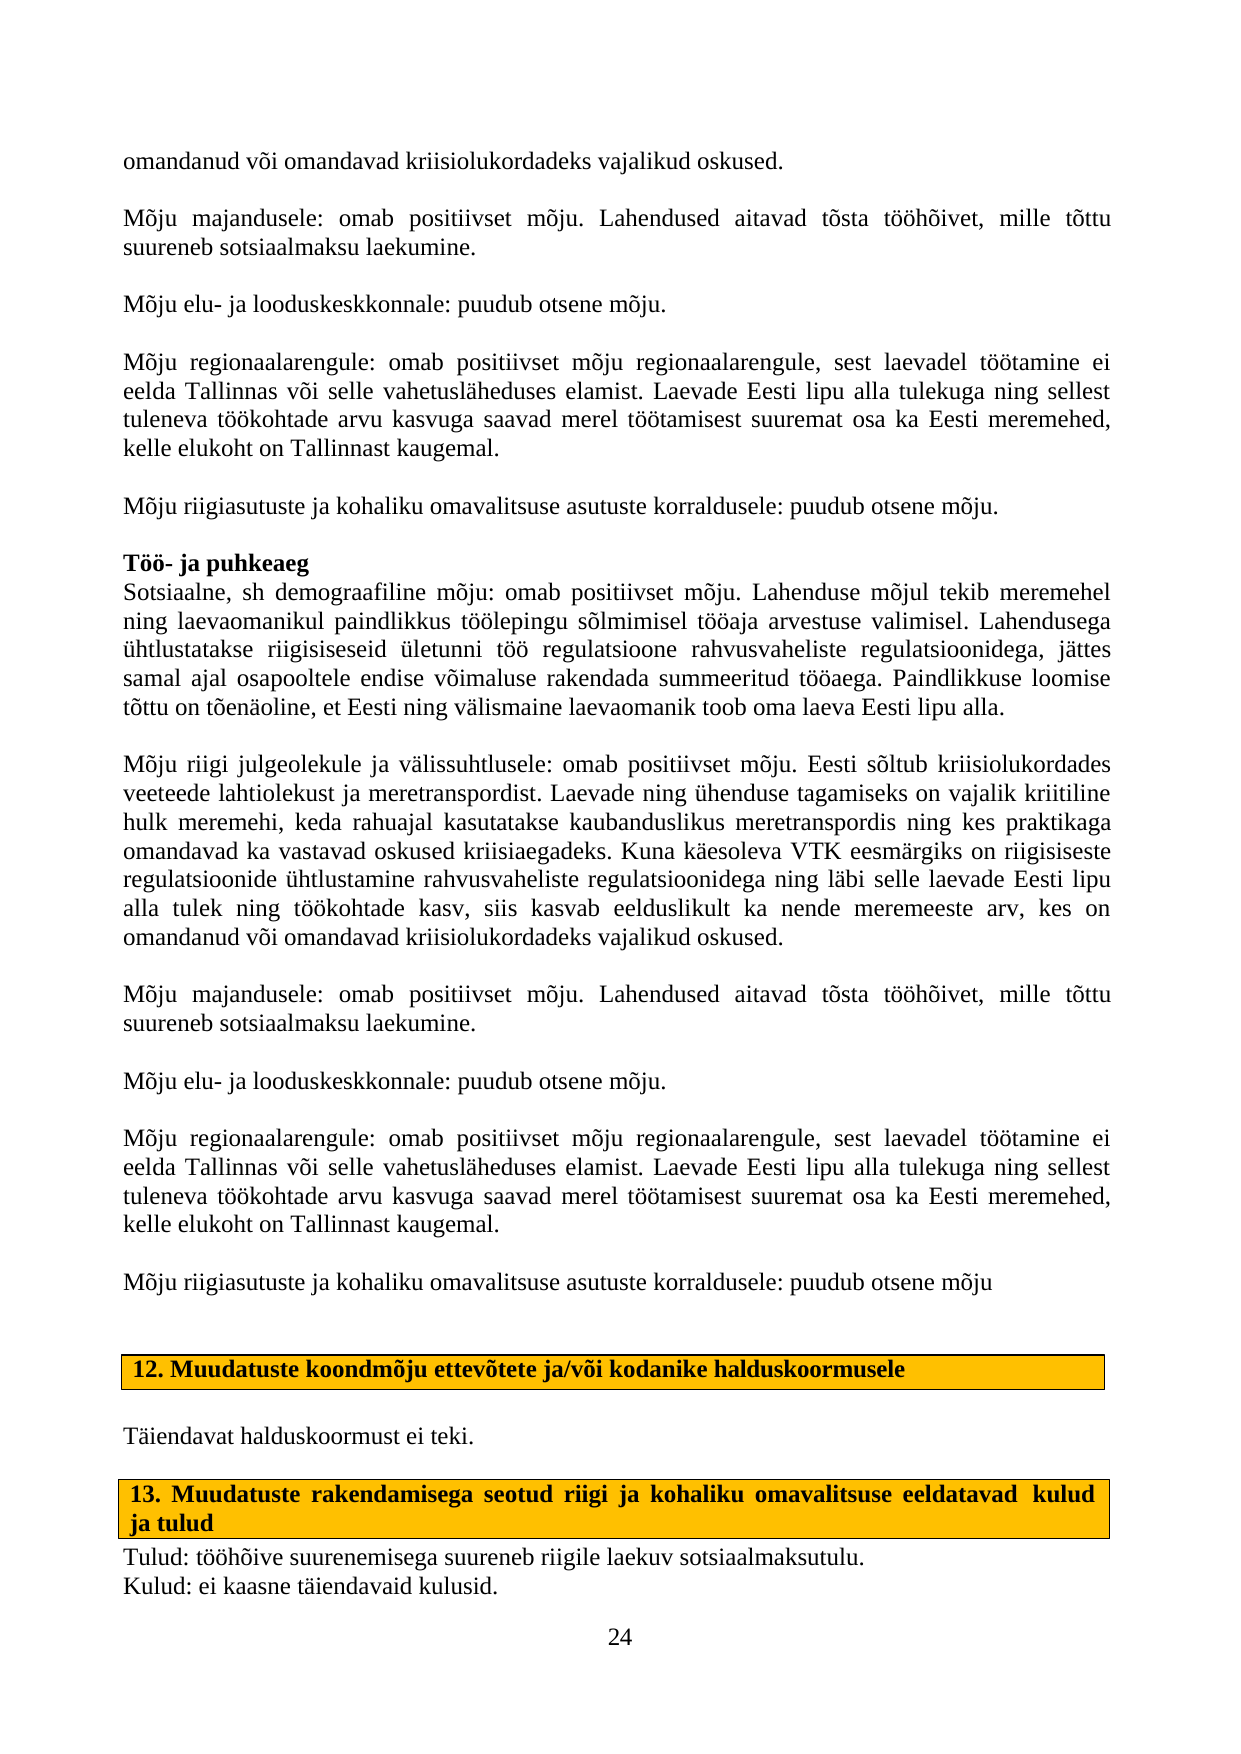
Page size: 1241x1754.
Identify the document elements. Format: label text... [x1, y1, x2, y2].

text Sotsiaalne, sh demograafiline mõju: omab positiivset mõju. Lahenduse mõjul tekib meremehel ning laevaomanikul paindlikkus töölepingu sõlmimisel tööaja arvestuse valimisel. Lahendusega ühtlustatakse riigisiseseid ületunni töö regulatsioone rahvusvaheliste regulatsioonidega, jättes samal ajal osapooltele endise võimaluse rakendada summeeritud tööaega. Paindlikkuse loomise tõttu on tõenäoline, et Eesti ning välismaine laevaomanik toob oma laeva Eesti lipu alla. [123, 577, 1112, 721]
text Tulud: tööhõive suurenemisega suureneb riigile laekuv sotsiaalmaksutulu. [123, 1539, 1109, 1571]
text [123, 146, 1112, 174]
text Täiendavat halduskoormust ei teki. [123, 1390, 1023, 1450]
text Mõju regionaalarengule: omab positiivset mõju regionaalarengule, sest laevadel töötamine ei eelda Tallinnas või selle vahetusläheduses elamist. Laevade Eesti lipu alla tulekuga ning sellest tuleneva töökohtade arvu kasvuga saavad merel töötamisest suuremat osa ka Eesti meremehed, kelle elukoht on Tallinnast kaugemal. [123, 1123, 1112, 1238]
text Mõju majandusele: omab positiivset mõju. Lahendused aitavad tõsta tööhõivet, mille tõttu suureneb sotsiaalmaksu laekumine. [123, 203, 1112, 261]
text Mõju elu- ja looduskeskkonnale: puudub otsene mõju. [123, 1066, 1112, 1094]
text Mõju regionaalarengule: omab positiivset mõju regionaalarengule, sest laevadel töötamine ei eelda Tallinnas või selle vahetusläheduses elamist. Laevade Eesti lipu alla tulekuga ning sellest tuleneva töökohtade arvu kasvuga saavad merel töötamisest suuremat osa ka Eesti meremehed, kelle elukoht on Tallinnast kaugemal. [123, 347, 1112, 462]
text Mõju riigiasutuste ja kohaliku omavalitsuse asutuste korraldusele: puudub otsene mõju [123, 1267, 1112, 1296]
text Mõju majandusele: omab positiivset mõju. Lahendused aitavad tõsta tööhõivet, mille tõttu suureneb sotsiaalmaksu laekumine. [123, 979, 1112, 1037]
text Mõju elu- ja looduskeskkonnale: puudub otsene mõju. [123, 289, 1112, 318]
text Mõju riigiasutuste ja kohaliku omavalitsuse asutuste korraldusele: puudub otsene mõju. [123, 491, 1112, 519]
text Töö- ja puhkeaeg [123, 548, 1112, 577]
text Kulud: ei kaasne täiendavaid kulusid. [123, 1571, 1109, 1600]
